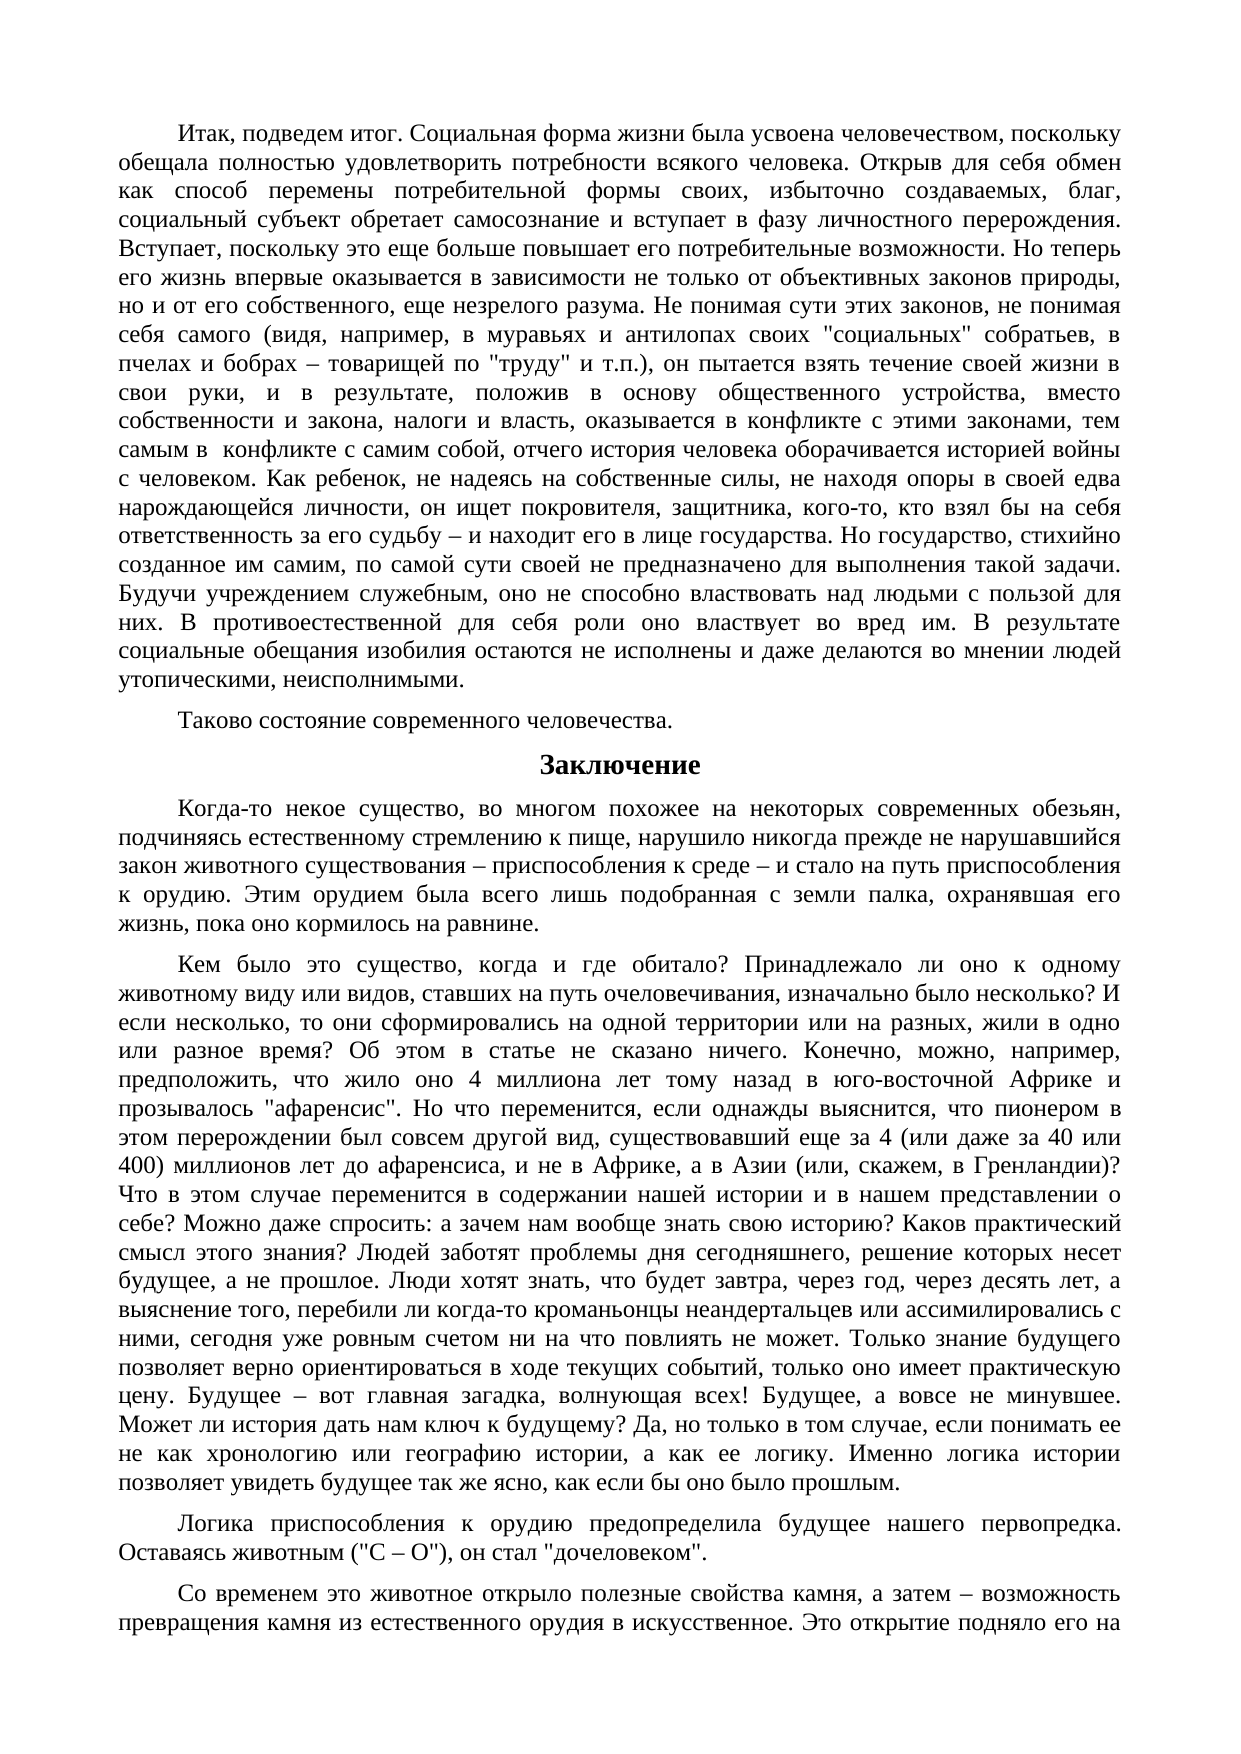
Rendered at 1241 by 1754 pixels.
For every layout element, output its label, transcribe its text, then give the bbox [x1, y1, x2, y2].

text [118, 1578, 1122, 1635]
text Итак, подведем итог. Социальная форма жизни была усвоена человечеством, поскольку обещала полностью удовлетворить потребности всякого человека. Открыв для себя обмен как способ перемены потребительной формы своих, избыточно создаваемых, благ, социальный субъект обретает самосознание и вступает в фазу личностного перерождения. Вступает, поскольку это еще больше повышает его потребительные возможности. Но теперь его жизнь впервые оказывается в зависимости не только от объективных законов природы, но и от его собственного, еще незрелого разума. Не понимая сути этих законов, не понимая себя самого (видя, например, в муравьях и антилопах своих "социальных" собратьев, в пчелах и бобрах – товарищей по "труду" и т.п.), он пытается взять течение своей жизни в свои руки, и в результате, положив в основу общественного устройства, вместо собственности и закона, налоги и власть, оказывается в конфликте с этими законами, тем самым в конфликте с самим собой, отчего история человека оборачивается историей войны с человеком. Как ребенок, не надеясь на собственные силы, не находя опоры в своей едва нарождающейся личности, он ищет покровителя, защитника, кого-то, кто взял бы на себя ответственность за его судьбу – и находит его в лице государства. Но государство, стихийно созданное им самим, по самой сути своей не предназначено для выполнения такой задачи. Будучи учреждением служебным, оно не способно властвовать над людьми с пользой для них. В противоестественной для себя роли оно властвует во вред им. В результате социальные обещания изобилия остаются не исполнены и даже делаются во мнении людей утопическими, неисполнимыми. [118, 118, 1122, 693]
text Таково состояние современного человечества. [118, 706, 1122, 734]
text Заключение [118, 747, 1122, 780]
text Кем было это существо, когда и где обитало? Принадлежало ли оно к одному животному виду или видов, ставших на путь очеловечивания, изначально было несколько? И если несколько, то они сформировались на одной территории или на разных, жили в одно или разное время? Об этом в статье не сказано ничего. Конечно, можно, например, предположить, что жило оно 4 миллиона лет тому назад в юго-восточной Африке и прозывалось "афаренсис". Но что переменится, если однажды выяснится, что пионером в этом перерождении был совсем другой вид, существовавший еще за 4 (или даже за 40 или 400) миллионов лет до афаренсиса, и не в Африке, а в Азии (или, скажем, в Гренландии)? Что в этом случае переменится в содержании нашей истории и в нашем представлении о себе? Можно даже спросить: а зачем нам вообще знать свою историю? Каков практический смысл этого знания? Людей заботят проблемы дня сегодняшнего, решение которых несет будущее, а не прошлое. Люди хотят знать, что будет завтра, через год, через десять лет, а выяснение того, перебили ли когда-то кроманьонцы неандертальцев или ассимилировались с ними, сегодня уже ровным счетом ни на что повлиять не может. Только знание будущего позволяет верно ориентироваться в ходе текущих событий, только оно имеет практическую цену. Будущее – вот главная загадка, волнующая всех! Будущее, а вовсе не минувшее. Может ли история дать нам ключ к будущему? Да, но только в том случае, если понимать ее не как хронологию или географию истории, а как ее логику. Именно логика истории позволяет увидеть будущее так же ясно, как если бы оно было прошлым. [118, 949, 1122, 1495]
text Когда-то некое существо, во многом похожее на некоторых современных обезьян, подчиняясь естественному стремлению к пище, нарушило никогда прежде не нарушавшийся закон животного существования – приспособления к среде – и стало на путь приспособления к орудию. Этим орудием была всего лишь подобранная с земли палка, охранявшая его жизнь, пока оно кормилось на равнине. [118, 793, 1122, 937]
text Логика приспособления к орудию предопределила будущее нашего первопредка. Оставаясь животным ("С – О"), он стал "дочеловеком". [118, 1508, 1122, 1565]
